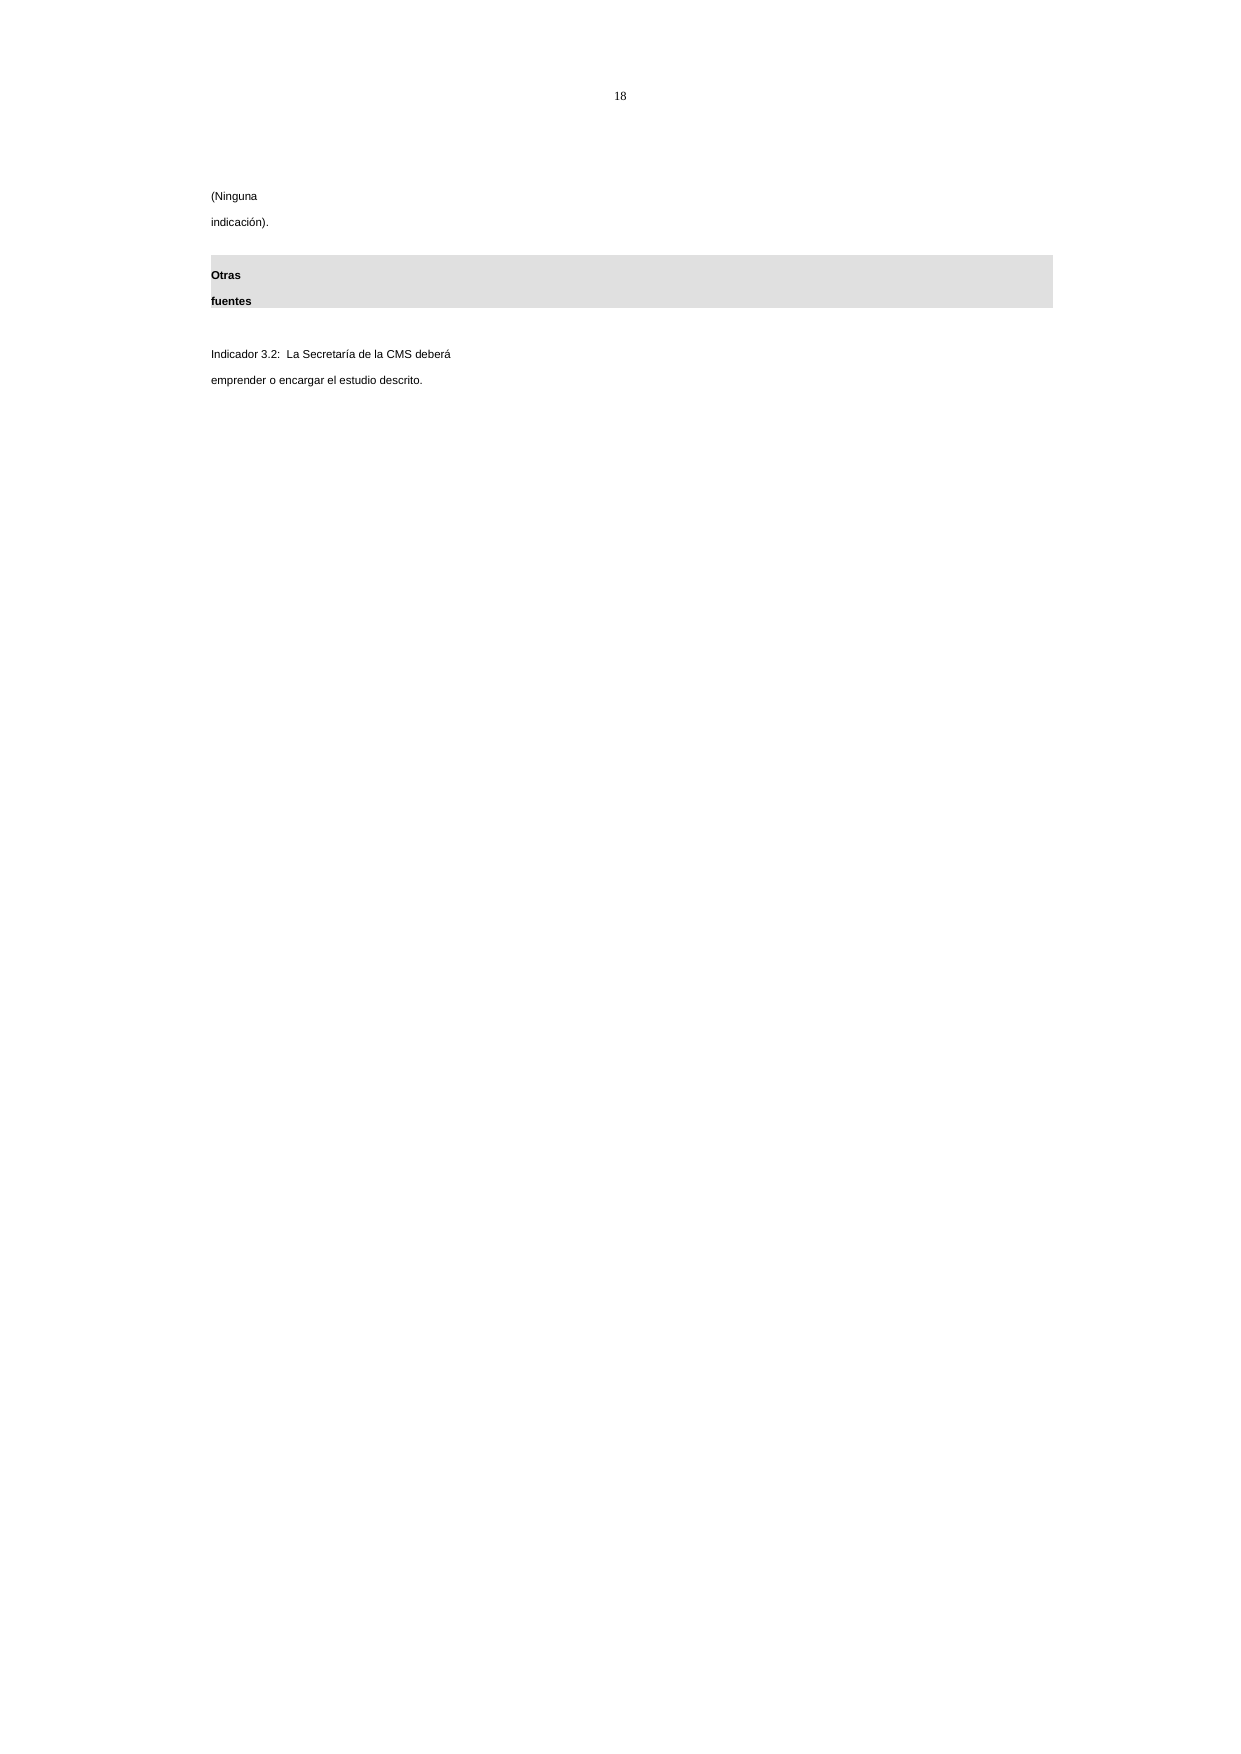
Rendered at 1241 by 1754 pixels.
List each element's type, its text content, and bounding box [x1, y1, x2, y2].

text Otras fuentes [211, 255, 1053, 308]
text (Ninguna indicación). [211, 176, 1053, 229]
text Indicador 3.2: La Secretaría de la CMS deberá emprender o encargar el estudio descrito. [211, 334, 1053, 387]
